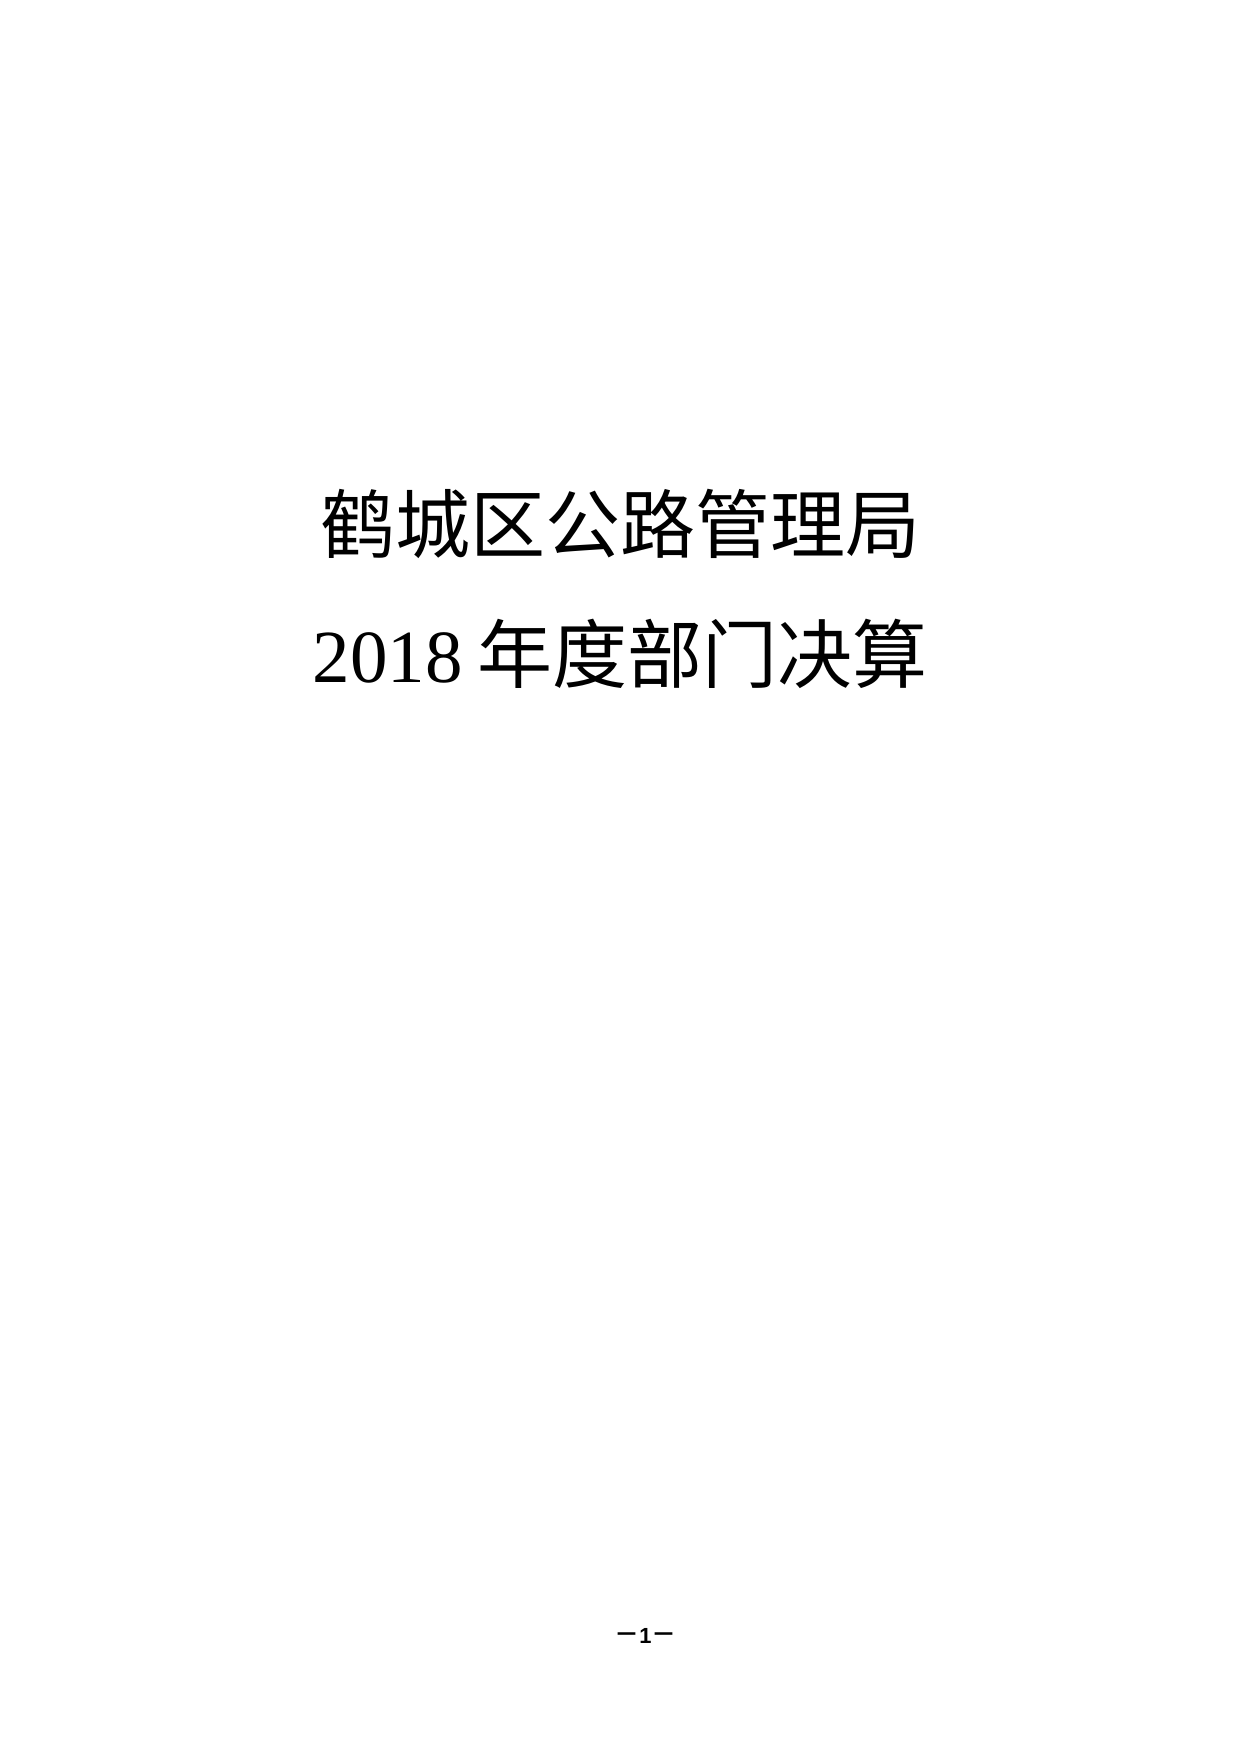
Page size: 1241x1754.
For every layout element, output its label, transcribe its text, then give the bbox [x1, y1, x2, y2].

text 鹤城区公路管理局 [187, 454, 1053, 584]
text 2018年度部门决算 [187, 584, 1053, 714]
